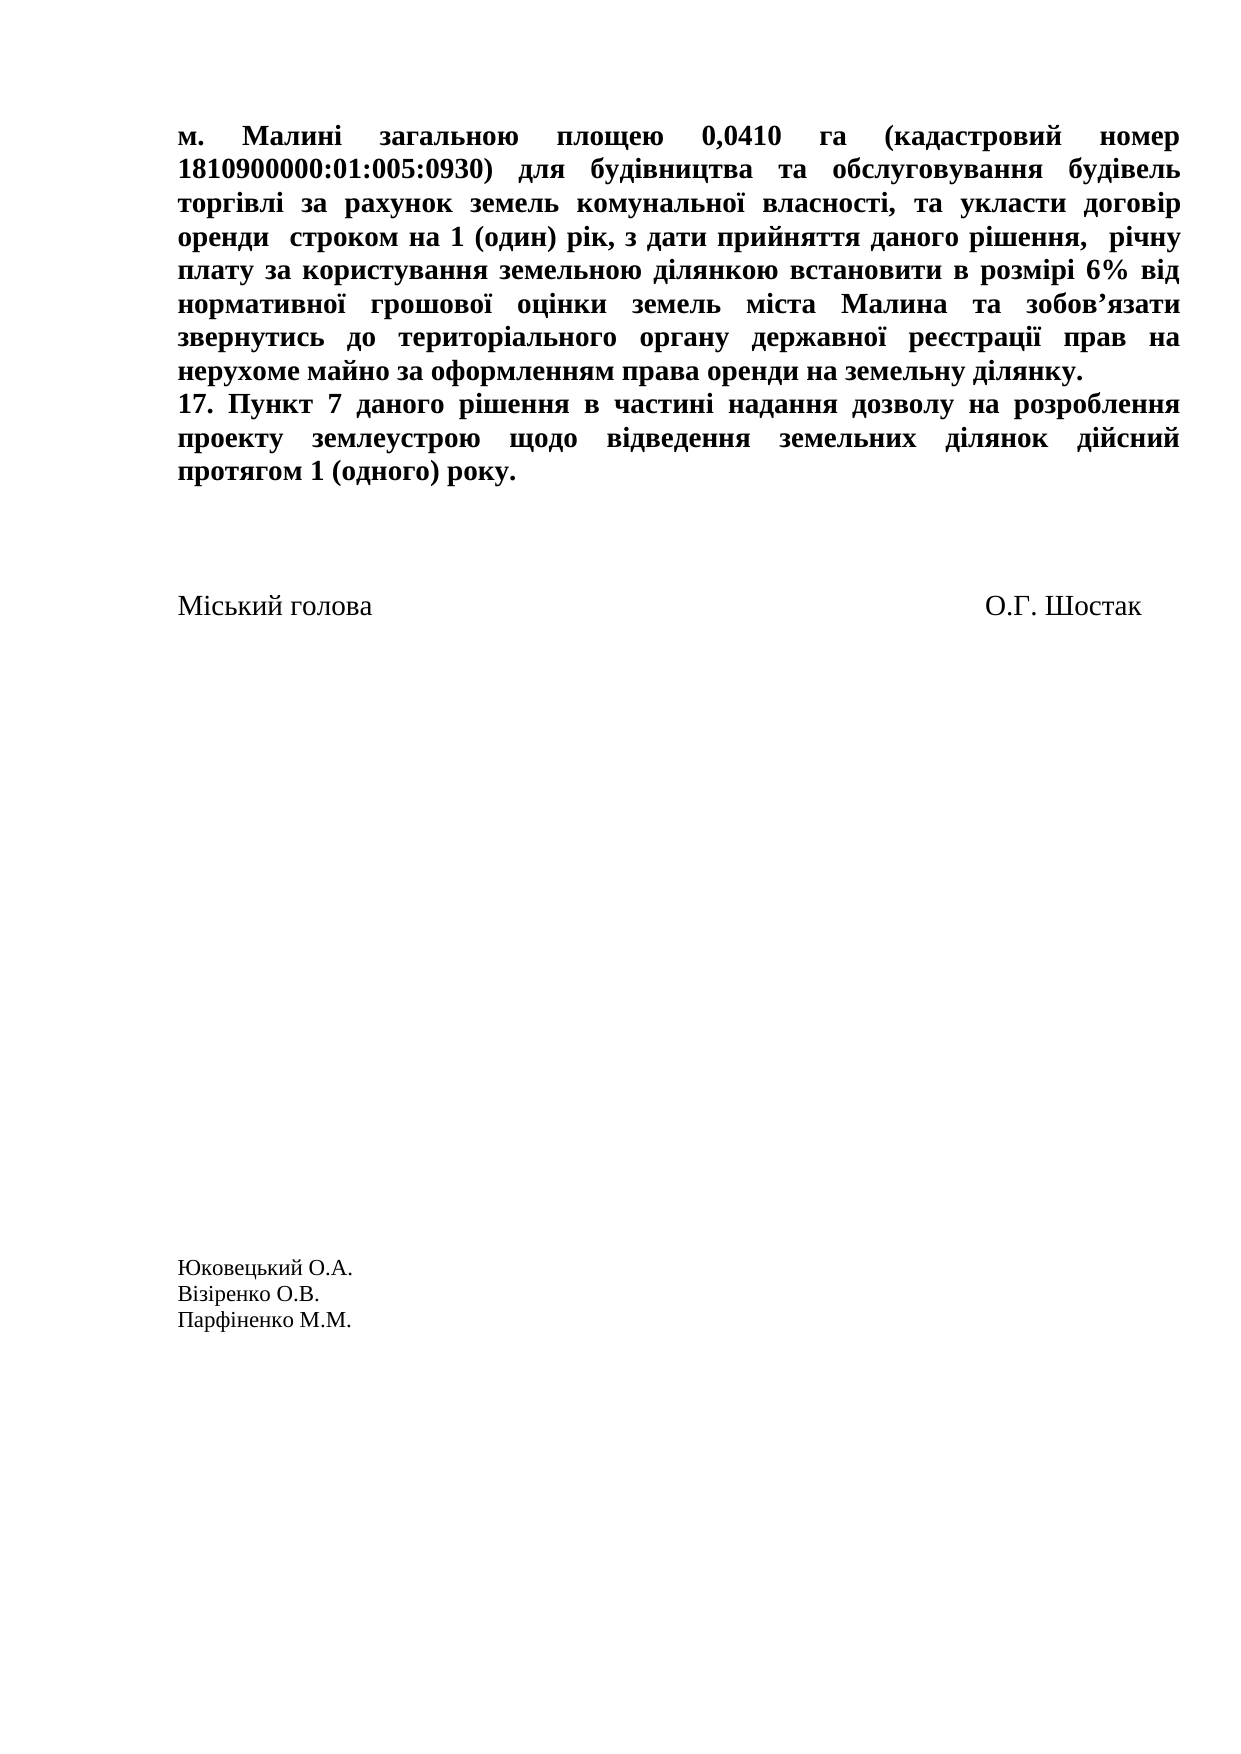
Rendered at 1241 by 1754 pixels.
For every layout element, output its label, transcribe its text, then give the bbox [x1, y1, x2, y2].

text Юковецький О.А. [177, 1254, 1181, 1280]
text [177, 118, 1181, 386]
text 17. Пункт 7 даного рішення в частині надання дозволу на розроблення проекту землеустрою щодо відведення земельних ділянок дійсний протягом 1 (одного) року. [177, 386, 1181, 487]
text Візіренко О.В. [177, 1280, 1181, 1306]
text Парфіненко М.М. [177, 1306, 1181, 1333]
text Міський голова О.Г. Шостак [177, 588, 1181, 621]
